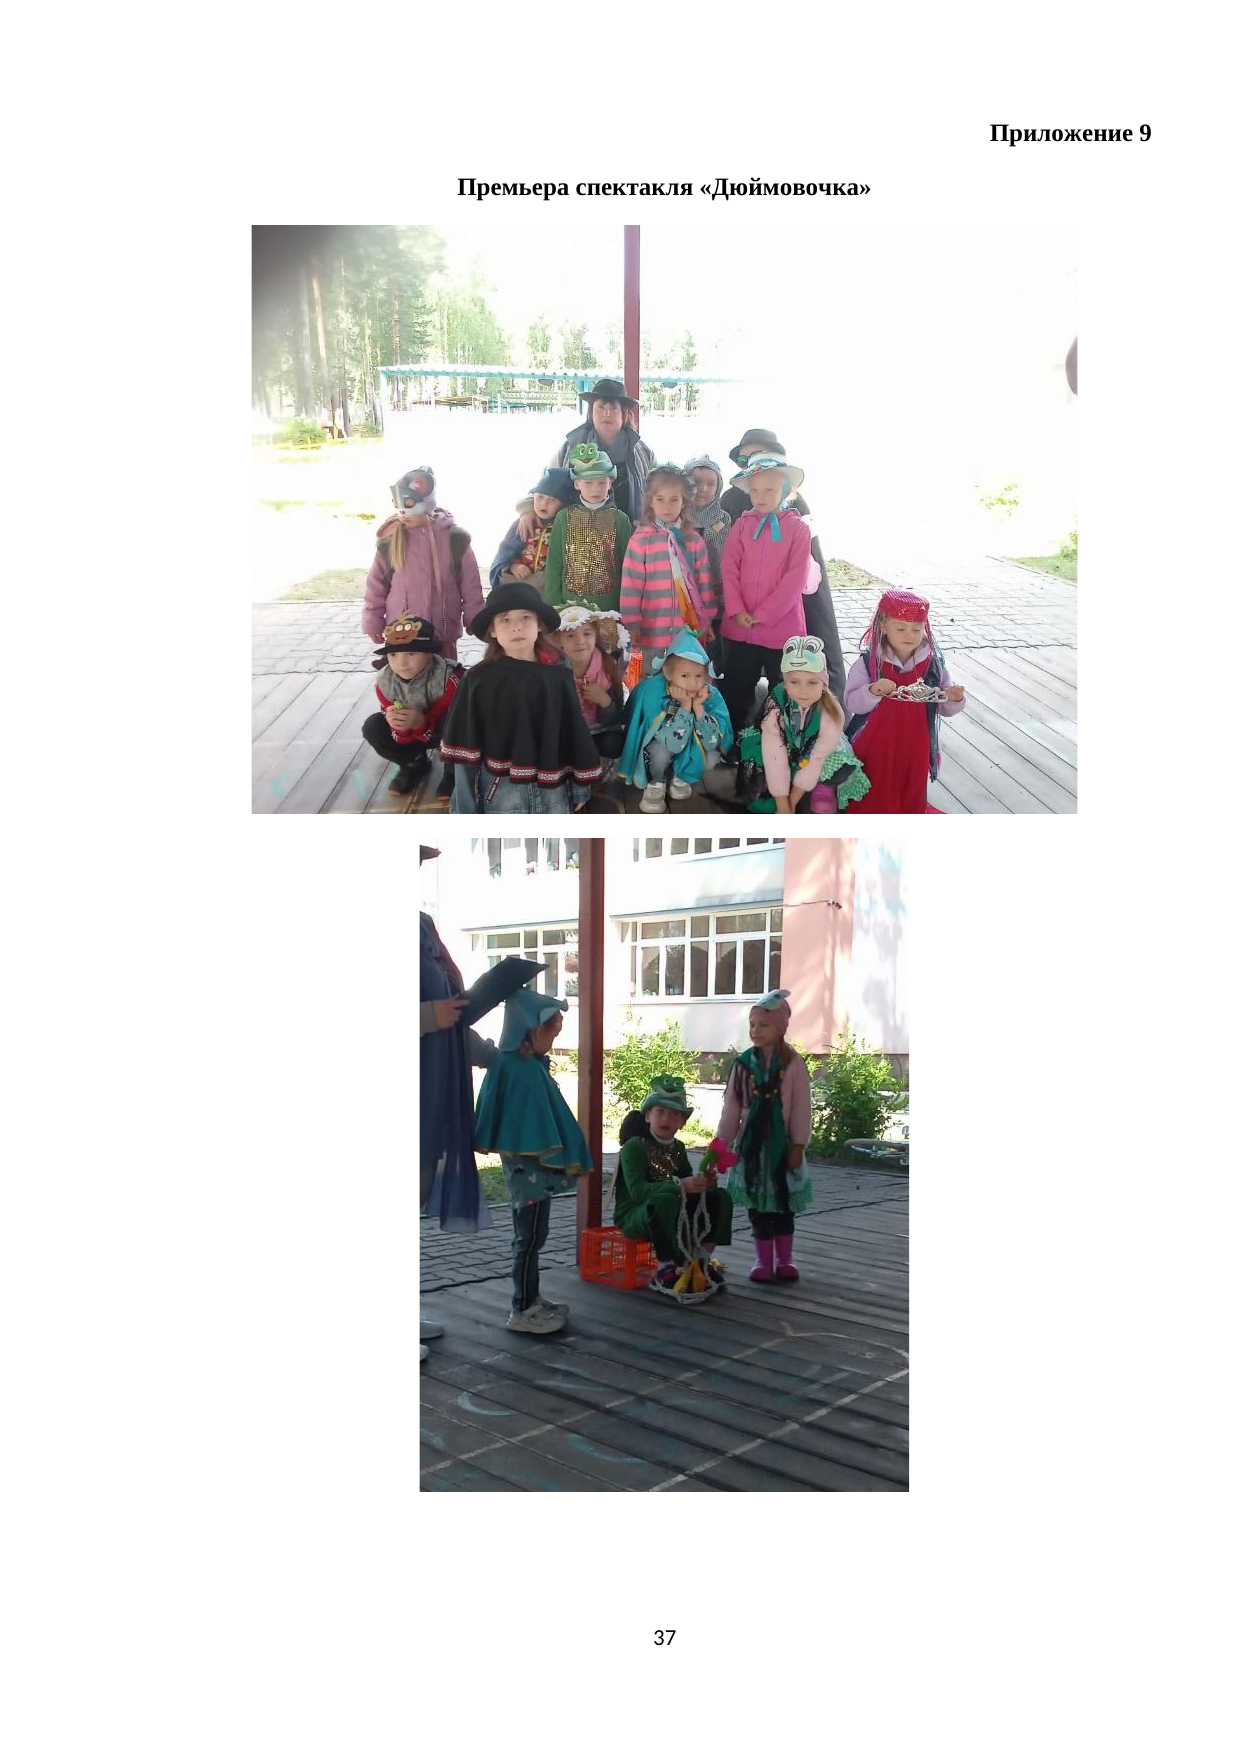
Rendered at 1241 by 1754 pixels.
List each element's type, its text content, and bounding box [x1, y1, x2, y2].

text Приложение 9 [177, 118, 1152, 147]
picture [419, 838, 910, 1492]
picture [251, 225, 1078, 814]
text Премьера спектакля «Дюймовочка» [177, 172, 1152, 201]
